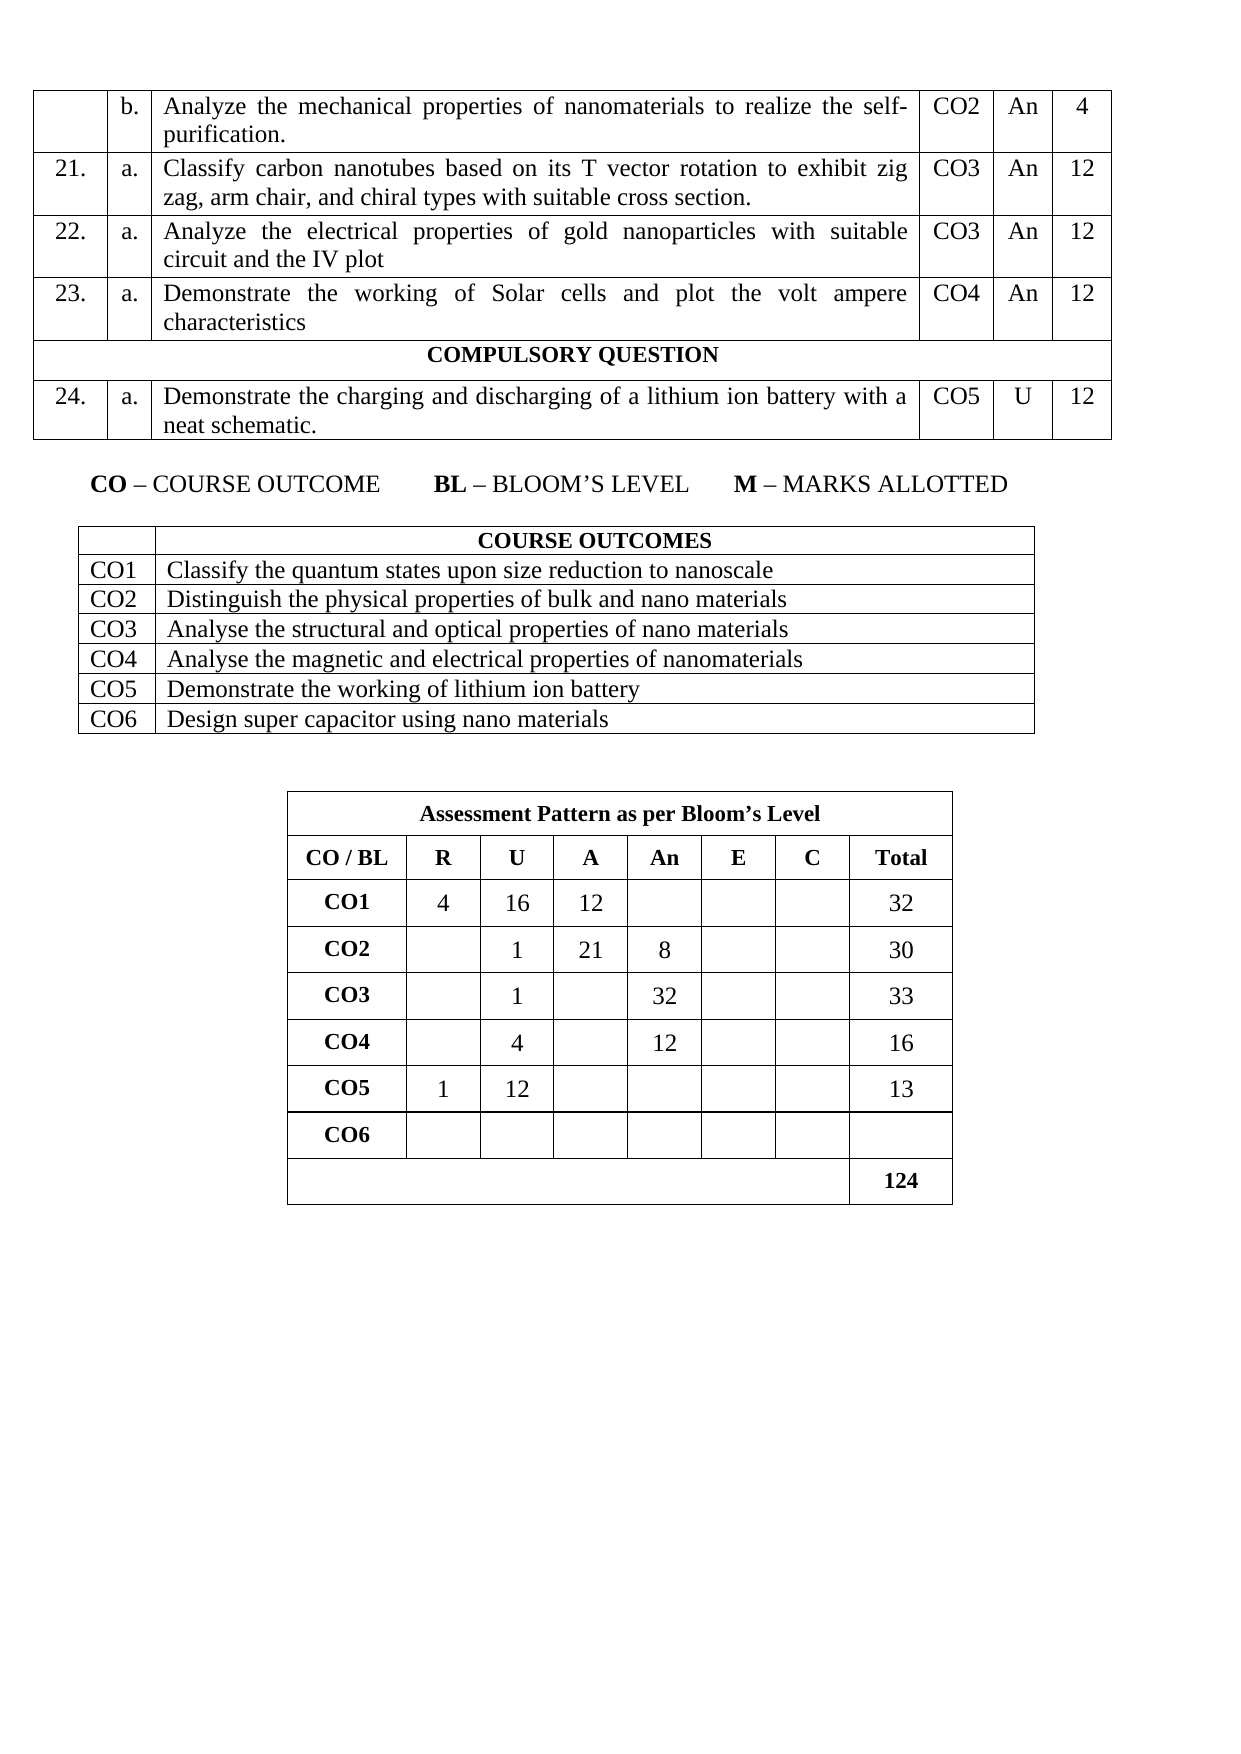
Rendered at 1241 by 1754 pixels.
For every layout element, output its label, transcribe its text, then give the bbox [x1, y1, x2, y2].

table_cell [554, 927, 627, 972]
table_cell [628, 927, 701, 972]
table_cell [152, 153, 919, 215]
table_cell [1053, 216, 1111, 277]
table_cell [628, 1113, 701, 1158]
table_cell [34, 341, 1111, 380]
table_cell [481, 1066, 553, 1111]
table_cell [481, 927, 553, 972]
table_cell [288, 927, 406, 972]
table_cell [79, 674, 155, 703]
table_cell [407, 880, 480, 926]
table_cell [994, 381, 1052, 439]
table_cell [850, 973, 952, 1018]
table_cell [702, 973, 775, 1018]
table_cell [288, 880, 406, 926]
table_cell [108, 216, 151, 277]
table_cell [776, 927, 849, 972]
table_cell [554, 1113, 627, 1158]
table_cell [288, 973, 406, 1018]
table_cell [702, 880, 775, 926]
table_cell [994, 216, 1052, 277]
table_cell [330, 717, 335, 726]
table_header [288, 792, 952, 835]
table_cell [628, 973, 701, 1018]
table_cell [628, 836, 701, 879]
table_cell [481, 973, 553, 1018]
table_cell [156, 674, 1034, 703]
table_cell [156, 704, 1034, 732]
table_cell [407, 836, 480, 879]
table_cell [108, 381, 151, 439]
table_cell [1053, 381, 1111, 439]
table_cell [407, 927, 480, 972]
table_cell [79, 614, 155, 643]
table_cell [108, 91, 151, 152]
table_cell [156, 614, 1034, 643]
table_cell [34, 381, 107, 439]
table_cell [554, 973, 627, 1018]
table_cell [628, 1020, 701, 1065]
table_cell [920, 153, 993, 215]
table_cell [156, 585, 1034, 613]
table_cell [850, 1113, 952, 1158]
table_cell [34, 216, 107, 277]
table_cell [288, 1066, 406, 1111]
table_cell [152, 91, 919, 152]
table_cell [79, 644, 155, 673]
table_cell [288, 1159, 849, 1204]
text CO – COURSE OUTCOME BL – BLOOM’S LEVEL M – MARKS ALLOTTED [90, 469, 1150, 497]
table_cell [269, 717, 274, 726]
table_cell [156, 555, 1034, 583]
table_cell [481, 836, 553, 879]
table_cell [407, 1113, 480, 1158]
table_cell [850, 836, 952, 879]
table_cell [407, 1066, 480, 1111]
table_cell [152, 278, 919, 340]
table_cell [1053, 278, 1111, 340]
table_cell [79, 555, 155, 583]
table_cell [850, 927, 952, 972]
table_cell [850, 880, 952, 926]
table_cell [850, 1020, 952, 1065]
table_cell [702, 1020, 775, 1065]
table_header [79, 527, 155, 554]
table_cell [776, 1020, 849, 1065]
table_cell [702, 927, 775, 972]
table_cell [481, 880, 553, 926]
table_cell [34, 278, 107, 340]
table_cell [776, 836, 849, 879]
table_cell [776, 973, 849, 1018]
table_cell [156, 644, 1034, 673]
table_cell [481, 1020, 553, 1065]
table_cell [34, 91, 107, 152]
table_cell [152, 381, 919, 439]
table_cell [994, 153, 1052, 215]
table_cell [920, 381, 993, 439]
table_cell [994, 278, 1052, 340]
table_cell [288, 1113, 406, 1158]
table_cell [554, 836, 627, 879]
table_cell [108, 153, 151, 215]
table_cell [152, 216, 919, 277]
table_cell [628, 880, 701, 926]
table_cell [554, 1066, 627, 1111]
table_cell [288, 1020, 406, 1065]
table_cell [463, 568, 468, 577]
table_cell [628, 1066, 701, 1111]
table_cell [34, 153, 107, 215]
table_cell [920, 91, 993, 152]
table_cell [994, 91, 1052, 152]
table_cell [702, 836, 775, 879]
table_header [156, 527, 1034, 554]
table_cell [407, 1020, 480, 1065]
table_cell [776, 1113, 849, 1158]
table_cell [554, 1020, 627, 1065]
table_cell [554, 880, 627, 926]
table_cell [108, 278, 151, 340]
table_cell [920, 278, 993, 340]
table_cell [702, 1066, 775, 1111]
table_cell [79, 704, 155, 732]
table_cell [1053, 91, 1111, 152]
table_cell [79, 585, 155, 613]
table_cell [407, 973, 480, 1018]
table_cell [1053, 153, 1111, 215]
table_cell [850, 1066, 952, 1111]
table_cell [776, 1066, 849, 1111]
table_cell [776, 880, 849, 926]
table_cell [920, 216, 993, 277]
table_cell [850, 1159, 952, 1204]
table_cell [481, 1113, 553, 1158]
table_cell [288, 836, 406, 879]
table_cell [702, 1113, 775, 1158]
